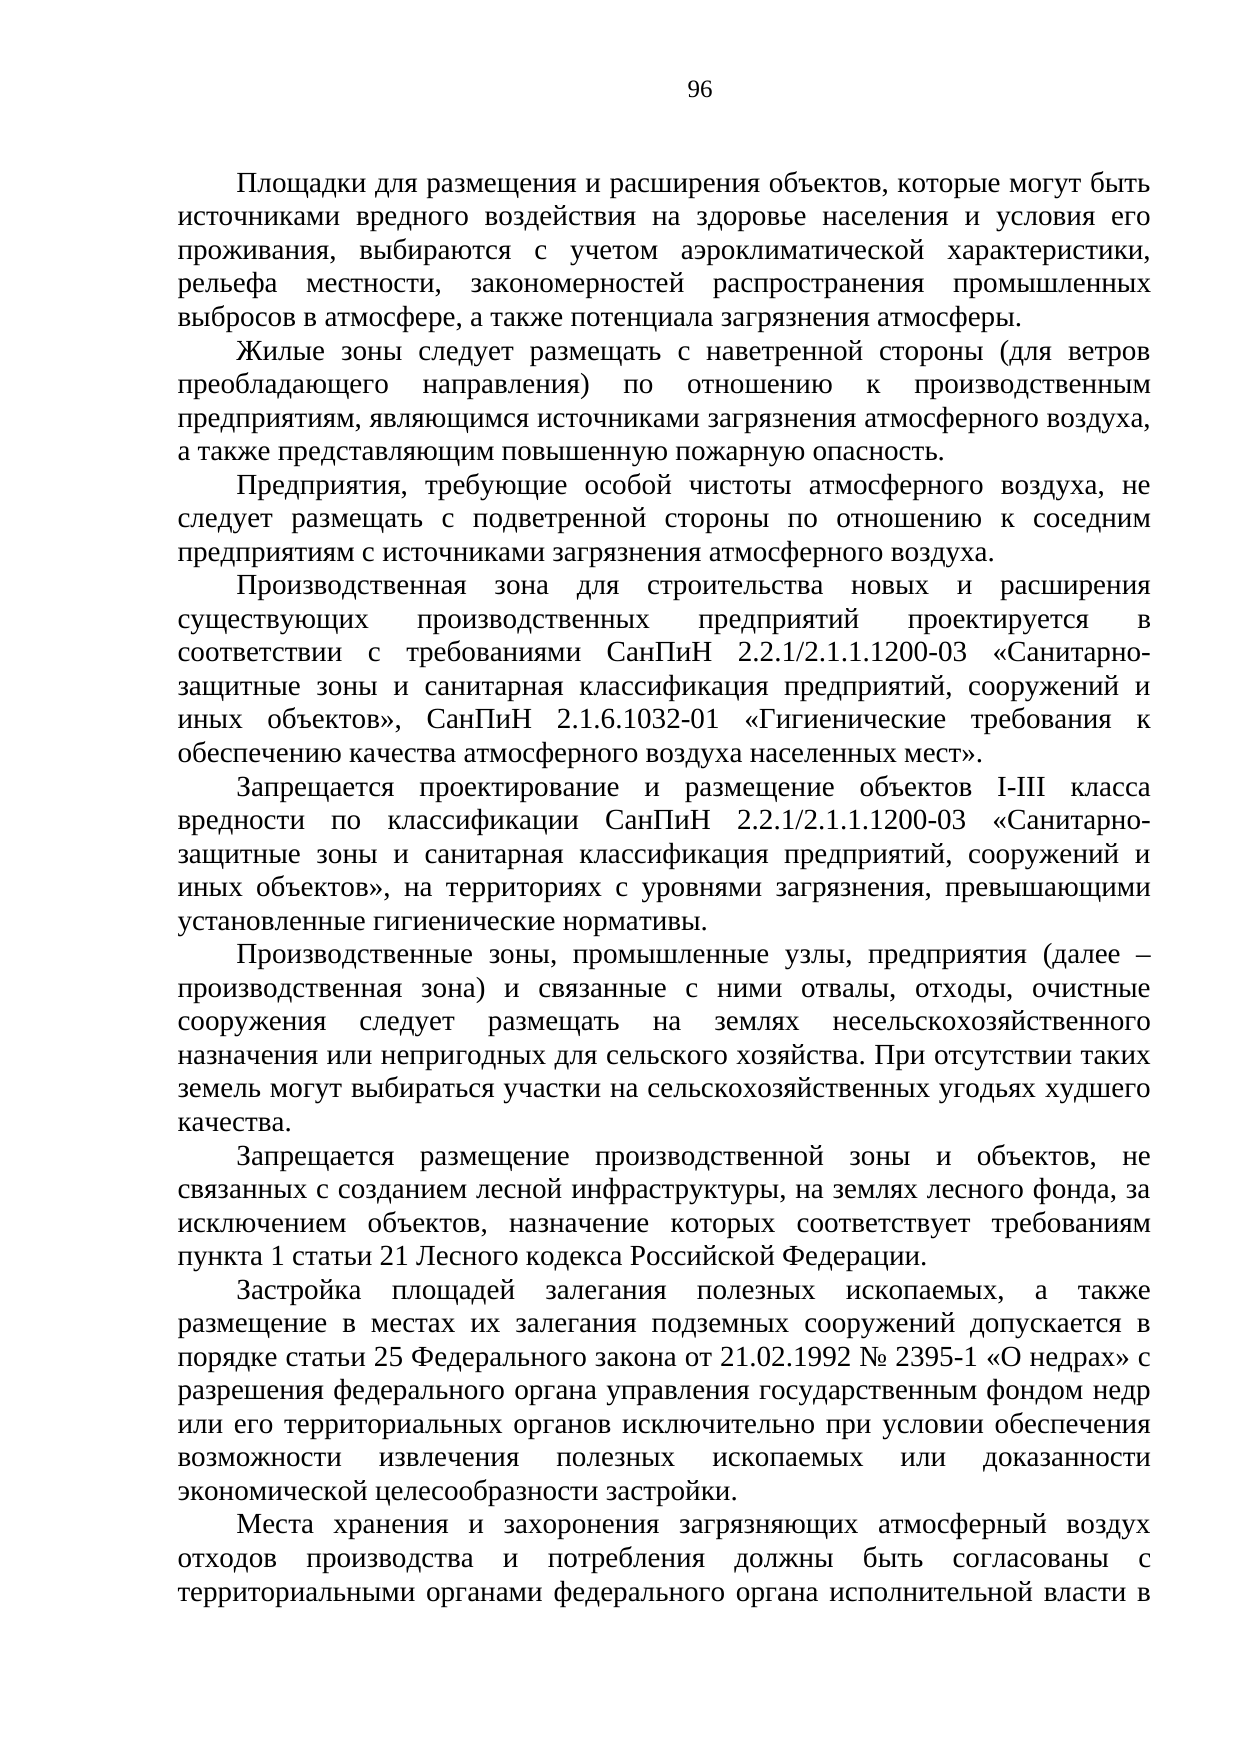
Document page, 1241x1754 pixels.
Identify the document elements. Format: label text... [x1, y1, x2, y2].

text Производственные зоны, промышленные узлы, предприятия (далее – производственная зона) и связанные с ними отвалы, отходы, очистные сооружения следует размещать на землях несельскохозяйственного назначения или непригодных для сельского хозяйства. При отсутствии таких земель могут выбираться участки на сельскохозяйственных угодьях худшего качества. [177, 936, 1152, 1138]
text Застройка площадей залегания полезных ископаемых, а также размещение в местах их залегания подземных сооружений допускается в порядке статьи 25 Федерального закона от 21.02.1992 № 2395-1 «О недрах» с разрешения федерального органа управления государственным фондом недр или его территориальных органов исключительно при условии обеспечения возможности извлечения полезных ископаемых или доказанности экономической целесообразности застройки. [177, 1272, 1152, 1507]
text Площадки для размещения и расширения объектов, которые могут быть источниками вредного воздействия на здоровье населения и условия его проживания, выбираются с учетом аэроклиматической характеристики, рельефа местности, закономерностей распространения промышленных выбросов в атмосфере, а также потенциала загрязнения атмосферы. [177, 165, 1152, 333]
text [177, 1507, 1152, 1607]
text Запрещается размещение производственной зоны и объектов, не связанных с созданием лесной инфраструктуры, на землях лесного фонда, за исключением объектов, назначение которых соответствует требованиям пункта 1 статьи 21 Лесного кодекса Российской Федерации. [177, 1138, 1152, 1272]
text Жилые зоны следует размещать с наветренной стороны (для ветров преобладающего направления) по отношению к производственным предприятиям, являющимся источниками загрязнения атмосферного воздуха, а также представляющим повышенную пожарную опасность. [177, 333, 1152, 467]
text Запрещается проектирование и размещение объектов I-III класса вредности по классификации СанПиН 2.2.1/2.1.1.1200-03 «Санитарно-защитные зоны и санитарная классификация предприятий, сооружений и иных объектов», на территориях с уровнями загрязнения, превышающими установленные гигиенические нормативы. [177, 769, 1152, 936]
text Производственная зона для строительства новых и расширения существующих производственных предприятий проектируется в соответствии с требованиями СанПиН 2.2.1/2.1.1.1200-03 «Санитарно-защитные зоны и санитарная классификация предприятий, сооружений и иных объектов», СанПиН 2.1.6.1032-01 «Гигиенические требования к обеспечению качества атмосферного воздуха населенных мест». [177, 567, 1152, 769]
text Предприятия, требующие особой чистоты атмосферного воздуха, не следует размещать с подветренной стороны по отношению к соседним предприятиям с источниками загрязнения атмосферного воздуха. [177, 467, 1152, 567]
